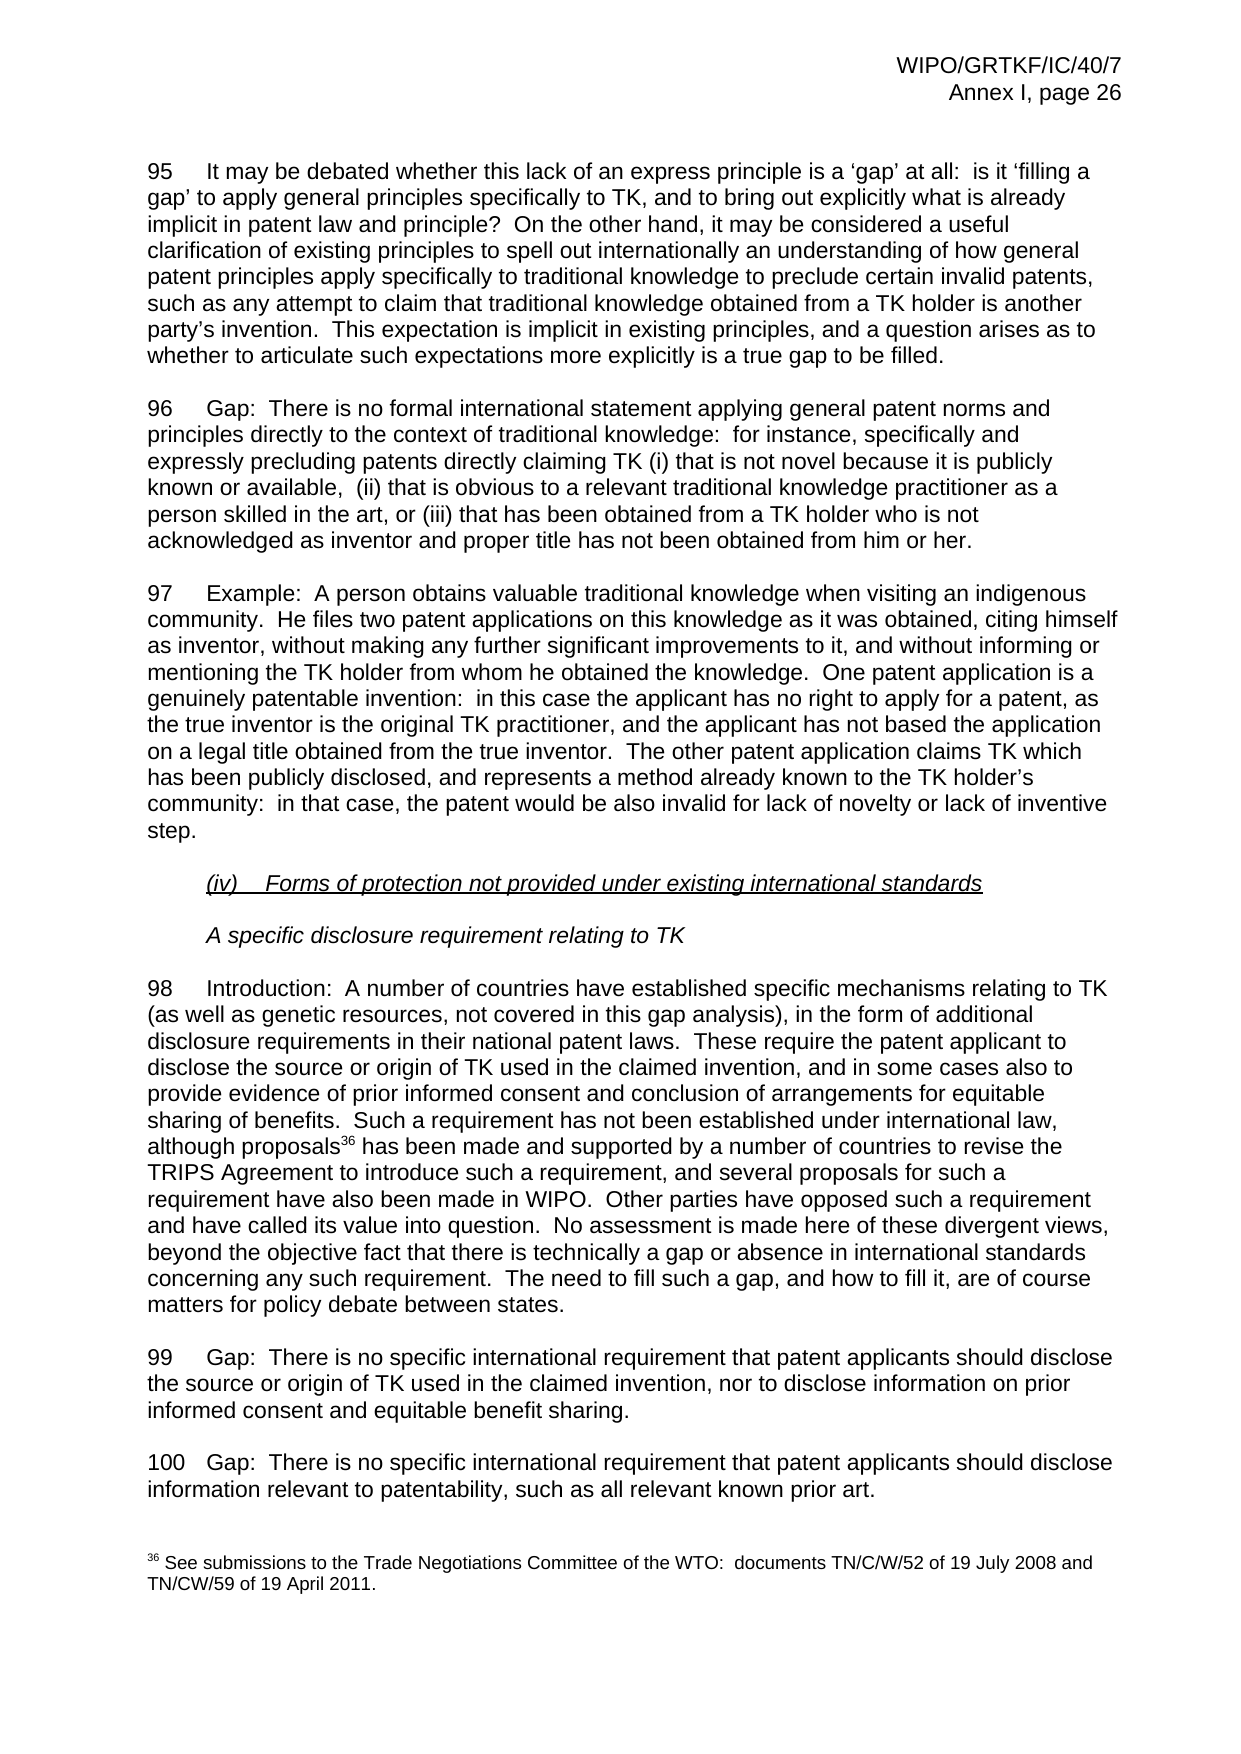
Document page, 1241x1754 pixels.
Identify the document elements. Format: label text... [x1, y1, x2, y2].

text Gap: There is no specific international requirement that patent applicants should disclose the source or origin of TK used in the claimed invention, nor to disclose information on prior informed consent and equitable benefit sharing. [147, 1344, 1122, 1423]
text (iv) Forms of protection not provided under existing international standards [147, 869, 1122, 896]
text Gap: There is no formal international statement applying general patent norms and principles directly to the context of traditional knowledge: for instance, specifically and expressly precluding patents directly claiming TK (i) that is not novel because it is publicly known or available, (ii) that is obvious to a relevant traditional knowledge practitioner as a person skilled in the art, or (iii) that has been obtained from a TK holder who is not acknowledged as inventor and proper title has not been obtained from him or her. [147, 395, 1122, 553]
text Introduction: A number of countries have established specific mechanisms relating to TK (as well as genetic resources, not covered in this gap analysis), in the form of additional disclosure requirements in their national patent laws. These require the patent applicant to disclose the source or origin of TK used in the claimed invention, and in some cases also to provide evidence of prior informed consent and conclusion of arrangements for equitable sharing of benefits. Such a requirement has not been established under international law, although proposals has been made and supported by a number of countries to revise the TRIPS Agreement to introduce such a requirement, and several proposals for such a requirement have also been made in WIPO. Other parties have opposed such a requirement and have called its value into question. No assessment is made here of these divergent views, beyond the objective fact that there is technically a gap or absence in international standards concerning any such requirement. The need to fill such a gap, and how to fill it, are of course matters for policy debate between states. [147, 975, 1122, 1317]
text It may be debated whether this lack of an express principle is a ‘gap’ at all: is it ‘filling a gap’ to apply general principles specifically to TK, and to bring out explicitly what is already implicit in patent law and principle? On the other hand, it may be considered a useful clarification of existing principles to spell out internationally an understanding of how general patent principles apply specifically to traditional knowledge to preclude certain invalid patents, such as any attempt to claim that traditional knowledge obtained from a TK holder is another party’s invention. This expectation is implicit in existing principles, and a question arises as to whether to articulate such expectations more explicitly is a true gap to be filled. [147, 158, 1122, 369]
text A specific disclosure requirement relating to TK [147, 922, 1122, 948]
text Gap: There is no specific international requirement that patent applicants should disclose information relevant to patentability, such as all relevant known prior art. [147, 1449, 1122, 1502]
text Example: A person obtains valuable traditional knowledge when visiting an indigenous community. He files two patent applications on this knowledge as it was obtained, citing himself as inventor, without making any further significant improvements to it, and without informing or mentioning the TK holder from whom he obtained the knowledge. One patent application is a genuinely patentable invention: in this case the applicant has no right to apply for a patent, as the true inventor is the original TK practitioner, and the applicant has not based the application on a legal title obtained from the true inventor. The other patent application claims TK which has been publicly disclosed, and represents a method already known to the TK holder’s community: in that case, the patent would be also invalid for lack of novelty or lack of inventive step. [147, 579, 1122, 843]
